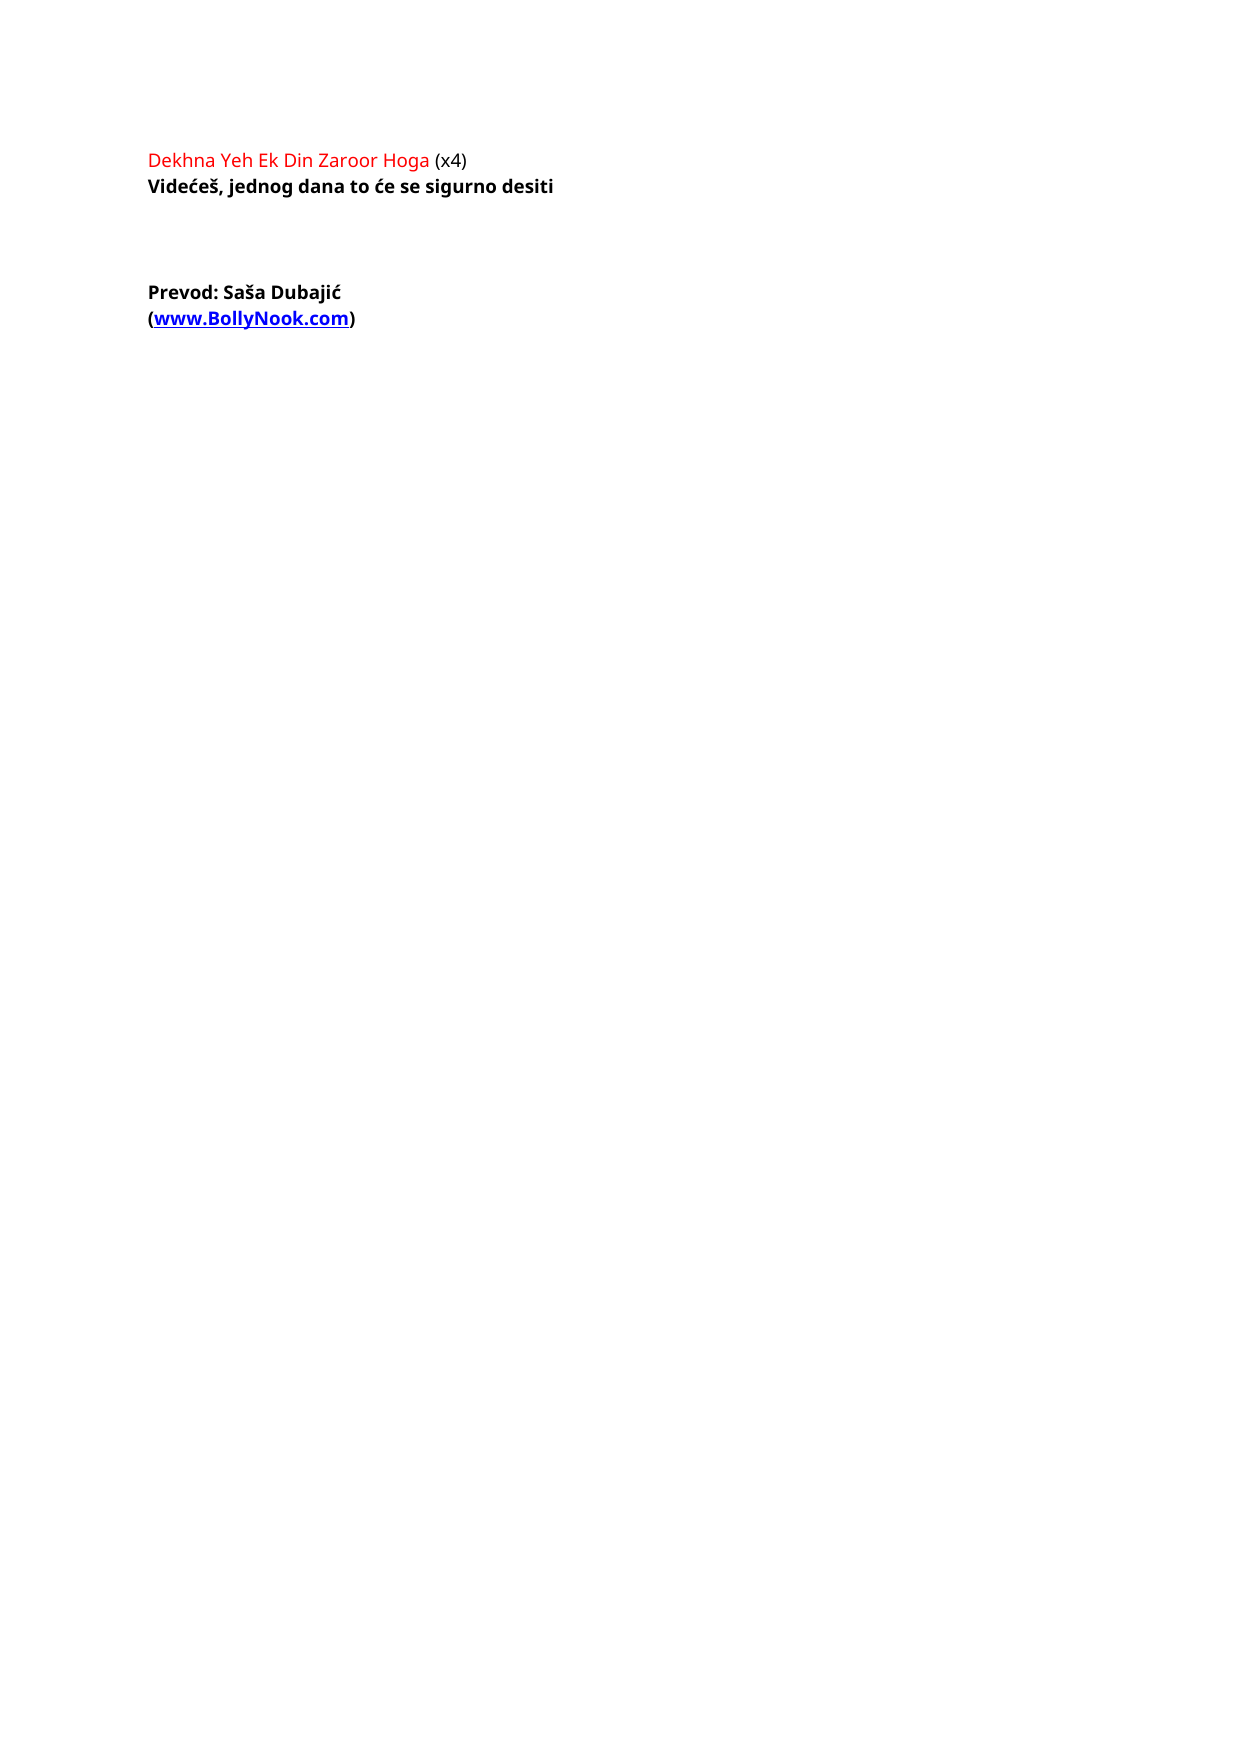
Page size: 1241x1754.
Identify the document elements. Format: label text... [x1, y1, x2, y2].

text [148, 148, 1093, 229]
text Prevod: Saša Dubajić [148, 280, 1093, 305]
text (www.BollyNook.com) [148, 305, 1093, 331]
